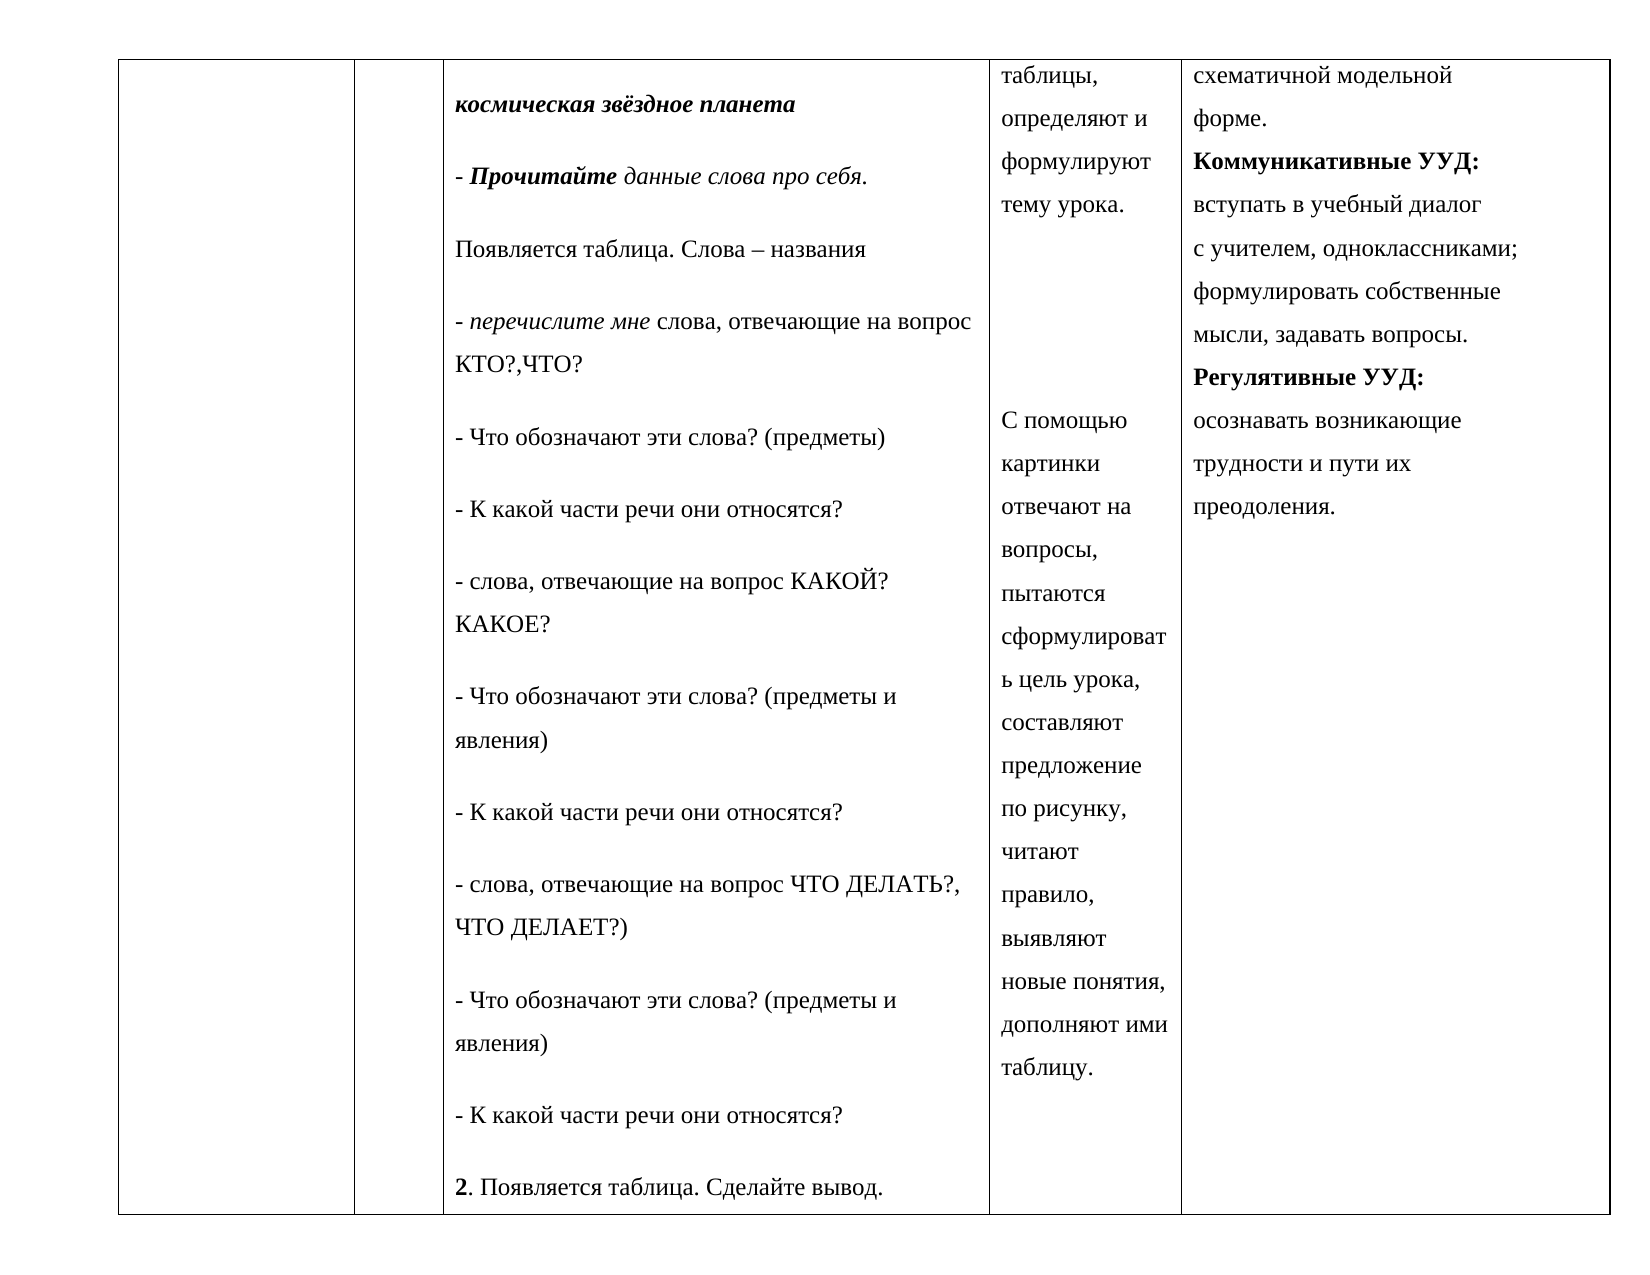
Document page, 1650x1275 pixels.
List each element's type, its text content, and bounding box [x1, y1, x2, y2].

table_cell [990, 60, 1181, 1214]
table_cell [444, 60, 989, 1214]
table_cell 7 [355, 60, 443, 1214]
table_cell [119, 60, 354, 1214]
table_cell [1182, 60, 1609, 1214]
